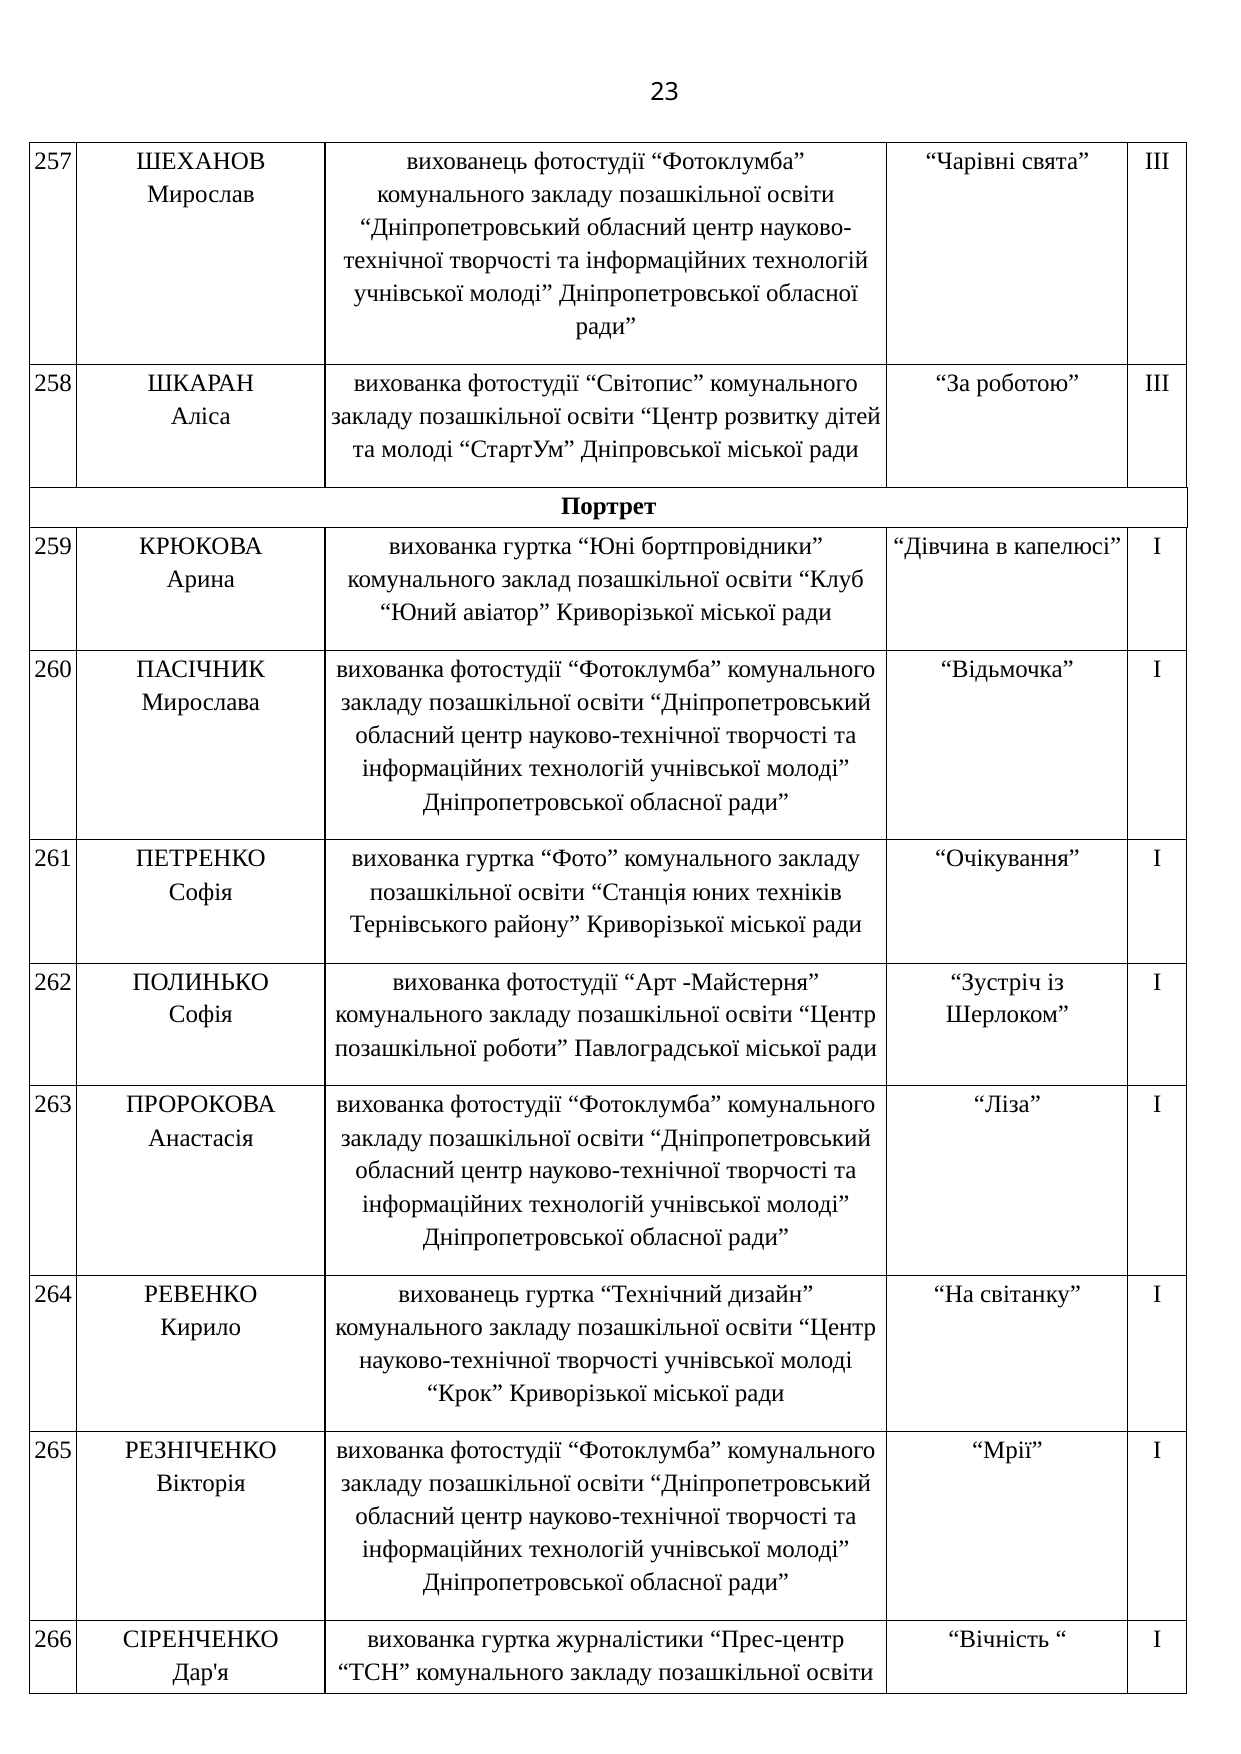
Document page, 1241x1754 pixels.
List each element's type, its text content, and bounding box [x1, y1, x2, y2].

table_cell “Вічність “ [887, 1621, 1127, 1693]
table_cell РЕЗНІЧЕНКО Вікторія [77, 1432, 324, 1619]
table_cell 265 [30, 1432, 76, 1619]
table_cell вихованка фотостудії “Арт -Майстерня” комунального закладу позашкільної освіти “Центр позашкільної роботи” Павлоградської міської ради [326, 964, 886, 1085]
table_cell I [1128, 1621, 1186, 1693]
table_cell I [1128, 1276, 1186, 1431]
table_cell ПАСІЧНИК Мирослава [77, 651, 324, 839]
table_cell 257 [30, 143, 76, 364]
table_cell I [1128, 651, 1186, 839]
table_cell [326, 1621, 886, 1693]
table_cell I [1128, 1086, 1186, 1274]
table_cell ПРОРОКОВА Анастасія [77, 1086, 324, 1274]
table_cell III [1128, 143, 1186, 364]
table_cell I [1128, 528, 1186, 650]
table_cell ПЕТРЕНКО Софія [77, 840, 324, 962]
table_cell 264 [30, 1276, 76, 1431]
table_cell 260 [30, 651, 76, 839]
table_cell вихованка гуртка “Фото” комунального закладу позашкільної освіти “Станція юних техніків Тернівського району” Криворізької міської ради [326, 840, 886, 962]
table_cell “Очікування” [887, 840, 1127, 962]
table_cell I [1128, 1432, 1186, 1619]
table_cell вихованець фотостудії “Фотоклумба” комунального закладу позашкільної освіти “Дніпропетровський обласний центр науково-технічної творчості та інформаційних технологій учнівської молоді” Дніпропетровської обласної ради” [326, 143, 886, 364]
table_cell 266 [30, 1621, 76, 1693]
table_cell “Відьмочка” [887, 651, 1127, 839]
table_cell III [1128, 365, 1186, 487]
table_cell ШЕХАНОВ Мирослав [77, 143, 324, 364]
table_cell 261 [30, 840, 76, 962]
table_cell “Дівчина в капелюсі” [887, 528, 1127, 650]
table_cell вихованка гуртка “Юні бортпровідники” комунального заклад позашкільної освіти “Клуб “Юний авіатор” Криворізької міської ради [326, 528, 886, 650]
table_cell 262 [30, 964, 76, 1085]
table_cell Портрет [30, 488, 1187, 527]
table_cell “За роботою” [887, 365, 1127, 487]
table_cell 259 [30, 528, 76, 650]
table_cell 258 [30, 365, 76, 487]
table_cell I [1128, 840, 1186, 962]
table_cell I [1128, 964, 1186, 1085]
table_cell ПОЛИНЬКО Софія [77, 964, 324, 1085]
table_cell РЕВЕНКО Кирило [77, 1276, 324, 1431]
table_cell КРЮКОВА Арина [77, 528, 324, 650]
table_cell 263 [30, 1086, 76, 1274]
table_cell ШКАРАН Аліса [77, 365, 324, 487]
table_cell “Мрії” [887, 1432, 1127, 1619]
table_cell “Чарівні свята” [887, 143, 1127, 364]
table_cell вихованець гуртка “Технічний дизайн” комунального закладу позашкільної освіти “Центр науково-технічної творчості учнівської молоді “Крок” Криворізької міської ради [326, 1276, 886, 1431]
table_cell “Зустріч із Шерлоком” [887, 964, 1127, 1085]
table_cell вихованка фотостудії “Світопис” комунального закладу позашкільної освіти “Центр розвитку дітей та молоді “СтартУм” Дніпровської міської ради [326, 365, 886, 487]
table_cell “На світанку” [887, 1276, 1127, 1431]
table_cell СІРЕНЧЕНКО Дар'я [77, 1621, 324, 1693]
table_cell “Ліза” [887, 1086, 1127, 1274]
